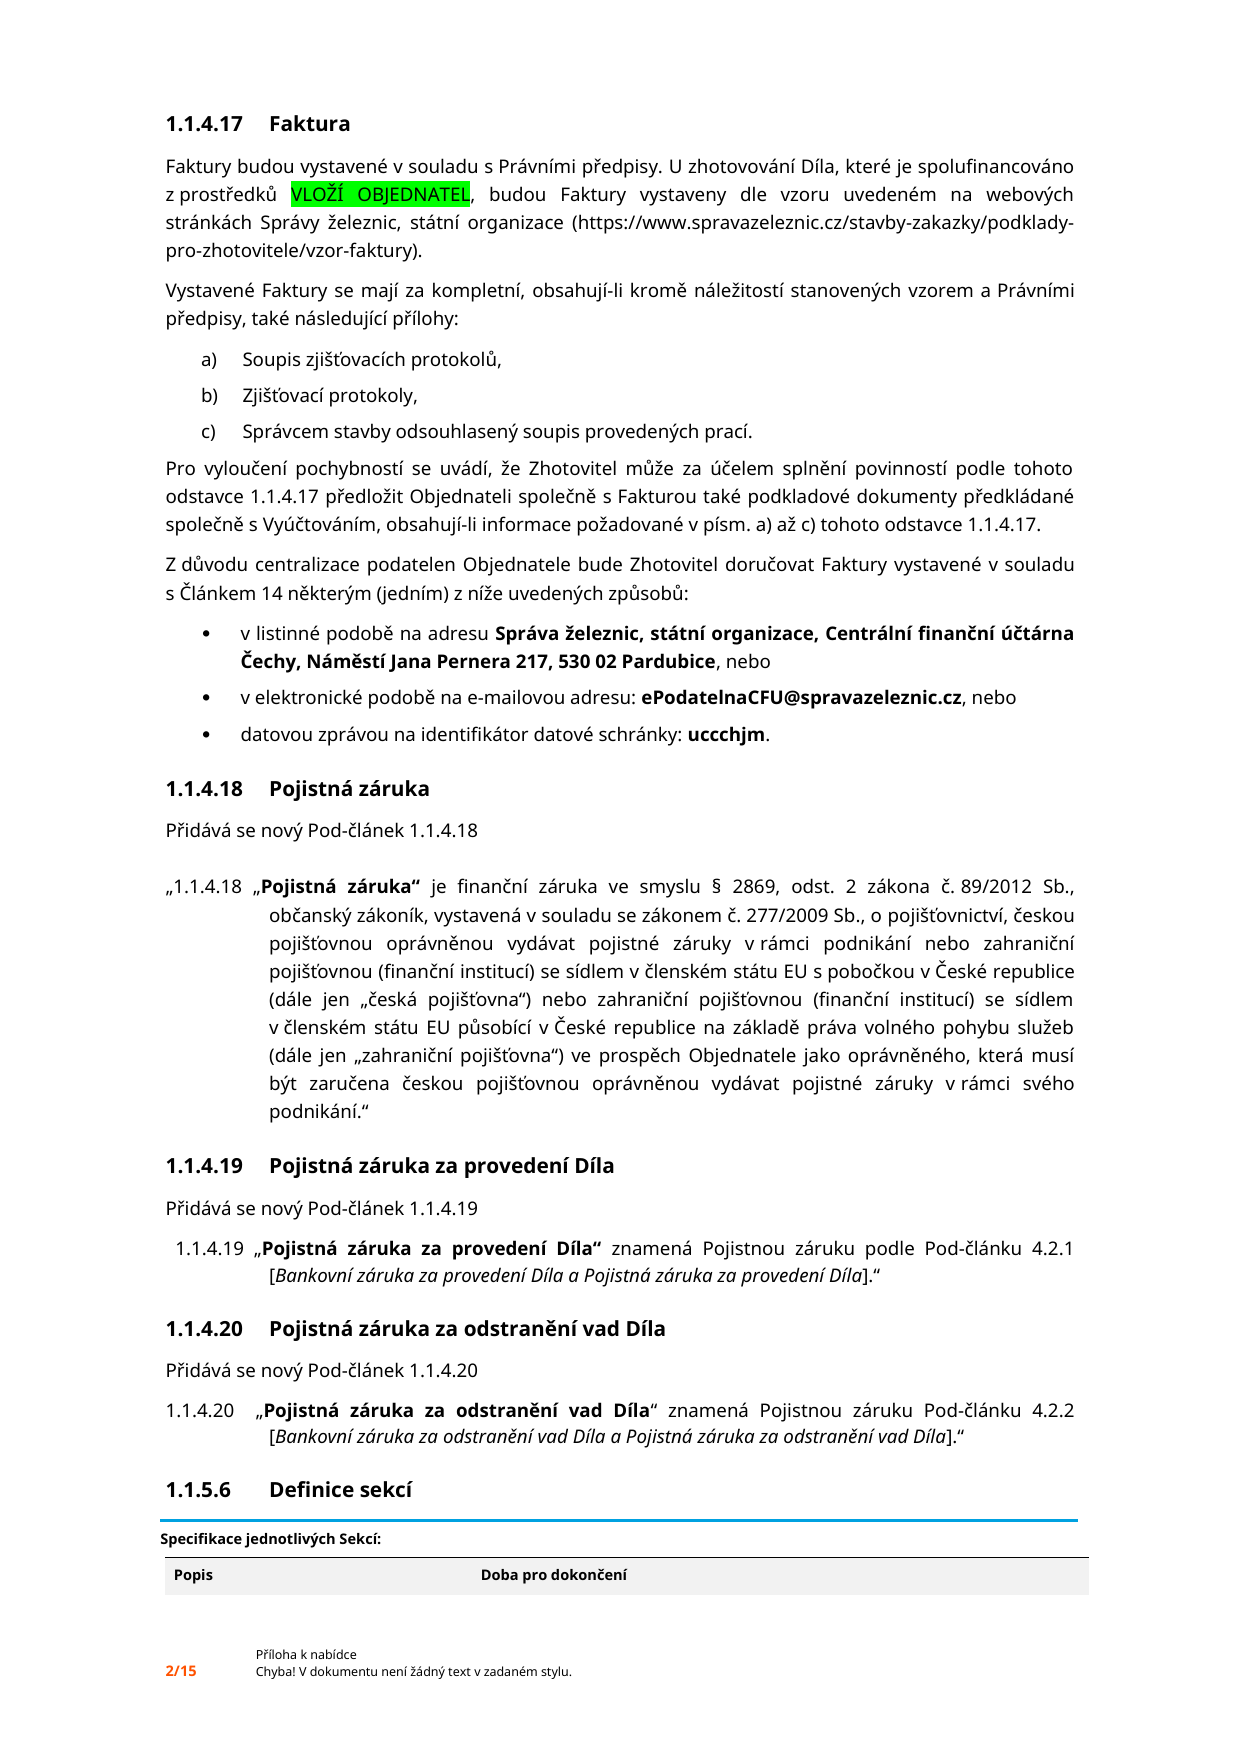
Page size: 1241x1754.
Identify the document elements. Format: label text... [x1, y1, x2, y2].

text 1.1.5.6 Definice sekcí [165, 1475, 1075, 1504]
text 1.1.4.19 Pojistná záruka za provedení Díla [165, 1151, 1075, 1179]
list Zjišťovací protokoly, [201, 382, 1075, 408]
text datovou zprávou na identifikátor datové schránky: uccchjm. [203, 721, 1075, 747]
text Přidává se nový Pod-článek 1.1.4.19 [165, 1195, 1075, 1220]
text Specifikace jednotlivých Sekcí: [160, 1522, 1078, 1548]
text Faktury budou vystavené v souladu s Právními předpisy. U zhotovování Díla, které je spolufinancováno z prostředků VLOŽÍ OBJEDNATEL, budou Faktury vystaveny dle vzoru uvedeném na webových stránkách Správy železnic, státní organizace (https://www.spravazeleznic.cz/stavby-zakazky/podklady-pro-zhotovitele/vzor-faktury). [165, 153, 1075, 263]
text 1.1.4.17 Faktura [165, 109, 1075, 138]
text 1.1.4.18 Pojistná záruka [165, 774, 1075, 802]
text Pro vyloučení pochybností se uvádí, že Zhotovitel může za účelem splnění povinností podle tohoto odstavce 1.1.4.17 předložit Objednateli společně s Fakturou také podkladové dokumenty předkládané společně s Vyúčtováním, obsahují-li informace požadované v písm. a) až c) tohoto odstavce 1.1.4.17. [165, 455, 1075, 537]
list Soupis zjišťovacích protokolů, [201, 346, 1075, 372]
text v elektronické podobě na e-mailovou adresu: ePodatelnaCFU@spravazeleznic.cz, nebo [203, 685, 1075, 710]
text 1.1.4.20 „Pojistná záruka za odstranění vad Díla“ znamená Pojistnou záruku Pod-článku 4.2.2 [Bankovní záruka za odstranění vad Díla a Pojistná záruka za odstranění vad Díla].“ [165, 1397, 1075, 1449]
text Přidává se nový Pod-článek 1.1.4.20 [165, 1358, 1075, 1383]
text Přidává se nový Pod-článek 1.1.4.18 [165, 818, 1075, 843]
text v listinné podobě na adresu Správa železnic, státní organizace, Centrální finanční účtárna Čechy, Náměstí Jana Pernera 217, 530 02 Pardubice, nebo [203, 620, 1075, 674]
text 1.1.4.20 Pojistná záruka za odstranění vad Díla [165, 1314, 1075, 1342]
text 1.1.4.19 „Pojistná záruka za provedení Díla“ znamená Pojistnou záruku podle Pod-článku 4.2.1 [Bankovní záruka za provedení Díla a Pojistná záruka za provedení Díla].“ [165, 1235, 1075, 1288]
text „1.1.4.18 „Pojistná záruka“ je finanční záruka ve smyslu § 2869, odst. 2 zákona č. 89/2012 Sb., občanský zákoník, vystavená v souladu se zákonem č. 277/2009 Sb., o pojišťovnictví, českou pojišťovnou oprávněnou vydávat pojistné záruky v rámci podnikání nebo zahraniční pojišťovnou (finanční institucí) se sídlem v členském státu EU s pobočkou v České republice (dále jen „česká pojišťovna“) nebo zahraniční pojišťovnou (finanční institucí) se sídlem v členském státu EU působící v České republice na základě práva volného pohybu služeb (dále jen „zahraniční pojišťovna“) ve prospěch Objednatele jako oprávněného, která musí být zaručena českou pojišťovnou oprávněnou vydávat pojistné záruky v rámci svého podnikání.“ [165, 874, 1075, 1123]
text Vystavené Faktury se mají za kompletní, obsahují-li kromě náležitostí stanovených vzorem a Právními předpisy, také následující přílohy: [165, 278, 1075, 331]
table_header Doba pro dokončení [472, 1558, 1089, 1595]
text Z důvodu centralizace podatelen Objednatele bude Zhotovitel doručovat Faktury vystavené v souladu s Článkem 14 některým (jedním) z níže uvedených způsobů: [165, 552, 1075, 605]
list Správcem stavby odsouhlasený soupis provedených prací. [201, 419, 1075, 444]
table_header Popis [165, 1558, 472, 1595]
